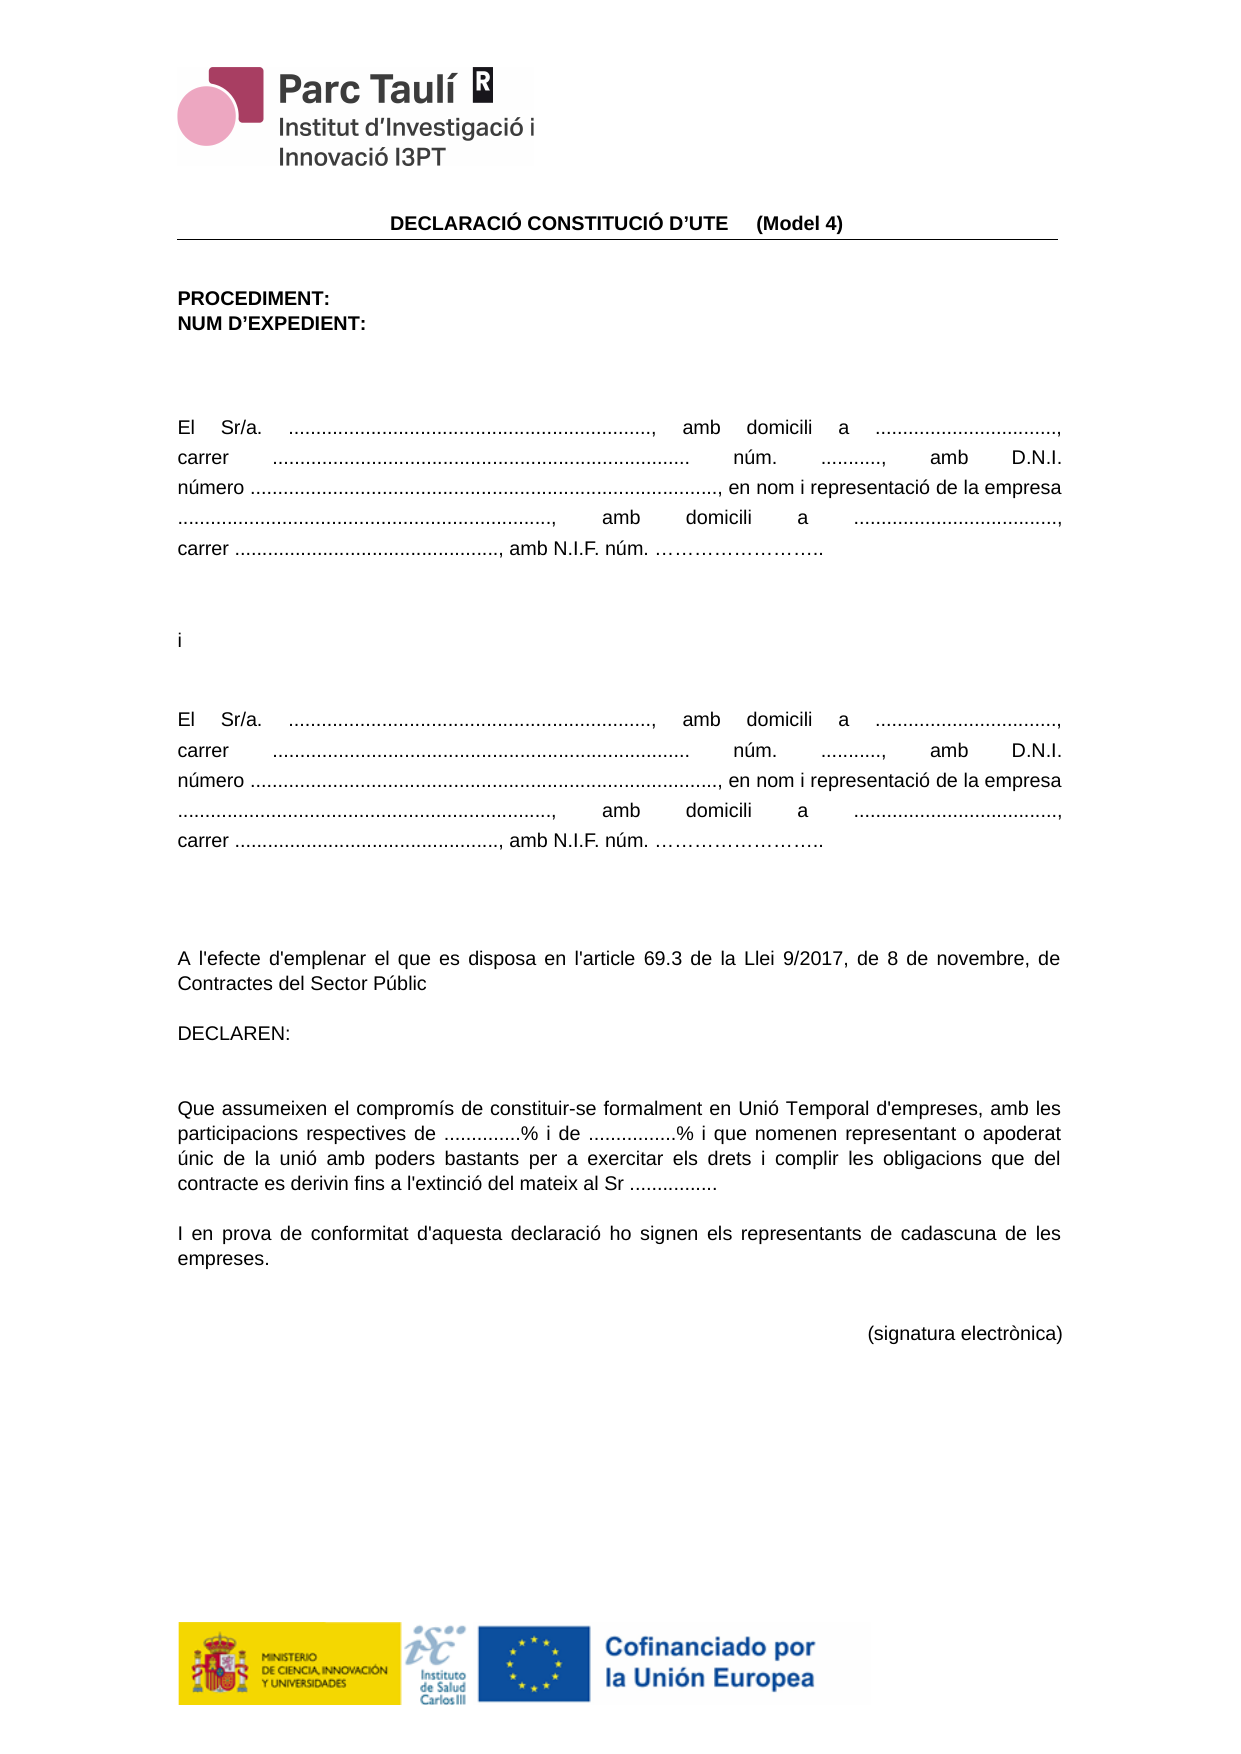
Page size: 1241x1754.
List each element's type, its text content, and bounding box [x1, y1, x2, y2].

picture [177, 67, 534, 166]
text El Sr/a. .................................................................., amb domicili a ................................., carrer ............................................................................ núm. ..........., amb D.N.I. número ....................................................................................., en nom i representació de la empresa ...................................................................., amb domicili a ....................................., carrer ................................................, amb N.I.F. núm. …………………….. [177, 410, 1063, 561]
picture [177, 1622, 870, 1704]
text PROCEDIMENT: [177, 285, 1063, 310]
text DECLAREN: [177, 1020, 1063, 1045]
text El Sr/a. .................................................................., amb domicili a ................................., carrer ............................................................................ núm. ..........., amb D.N.I. número ....................................................................................., en nom i representació de la empresa ...................................................................., amb domicili a ....................................., carrer ................................................, amb N.I.F. núm. …………………….. [177, 703, 1063, 854]
text Que assumeixen el compromís de constituir-se formalment en Unió Temporal d'empreses, amb les participacions respectives de ..............% i de ................% i que nomenen representant o apoderat únic de la unió amb poders bastants per a exercitar els drets i complir les obligacions que del contracte es derivin fins a l'extinció del mateix al Sr ................ [177, 1095, 1063, 1195]
text DECLARACIÓ CONSTITUCIÓ D’UTE (Model 4) [170, 210, 1063, 235]
text i [177, 628, 1063, 653]
text NUM D’EXPEDIENT: [177, 310, 1063, 335]
text (signatura electrònica) [177, 1320, 1063, 1345]
text I en prova de conformitat d'aquesta declaració ho signen els representants de cadascuna de les empreses. [177, 1220, 1063, 1270]
text A l'efecte d'emplenar el que es disposa en l'article 69.3 de la Llei 9/2017, de 8 de novembre, de Contractes del Sector Públic [177, 945, 1063, 995]
